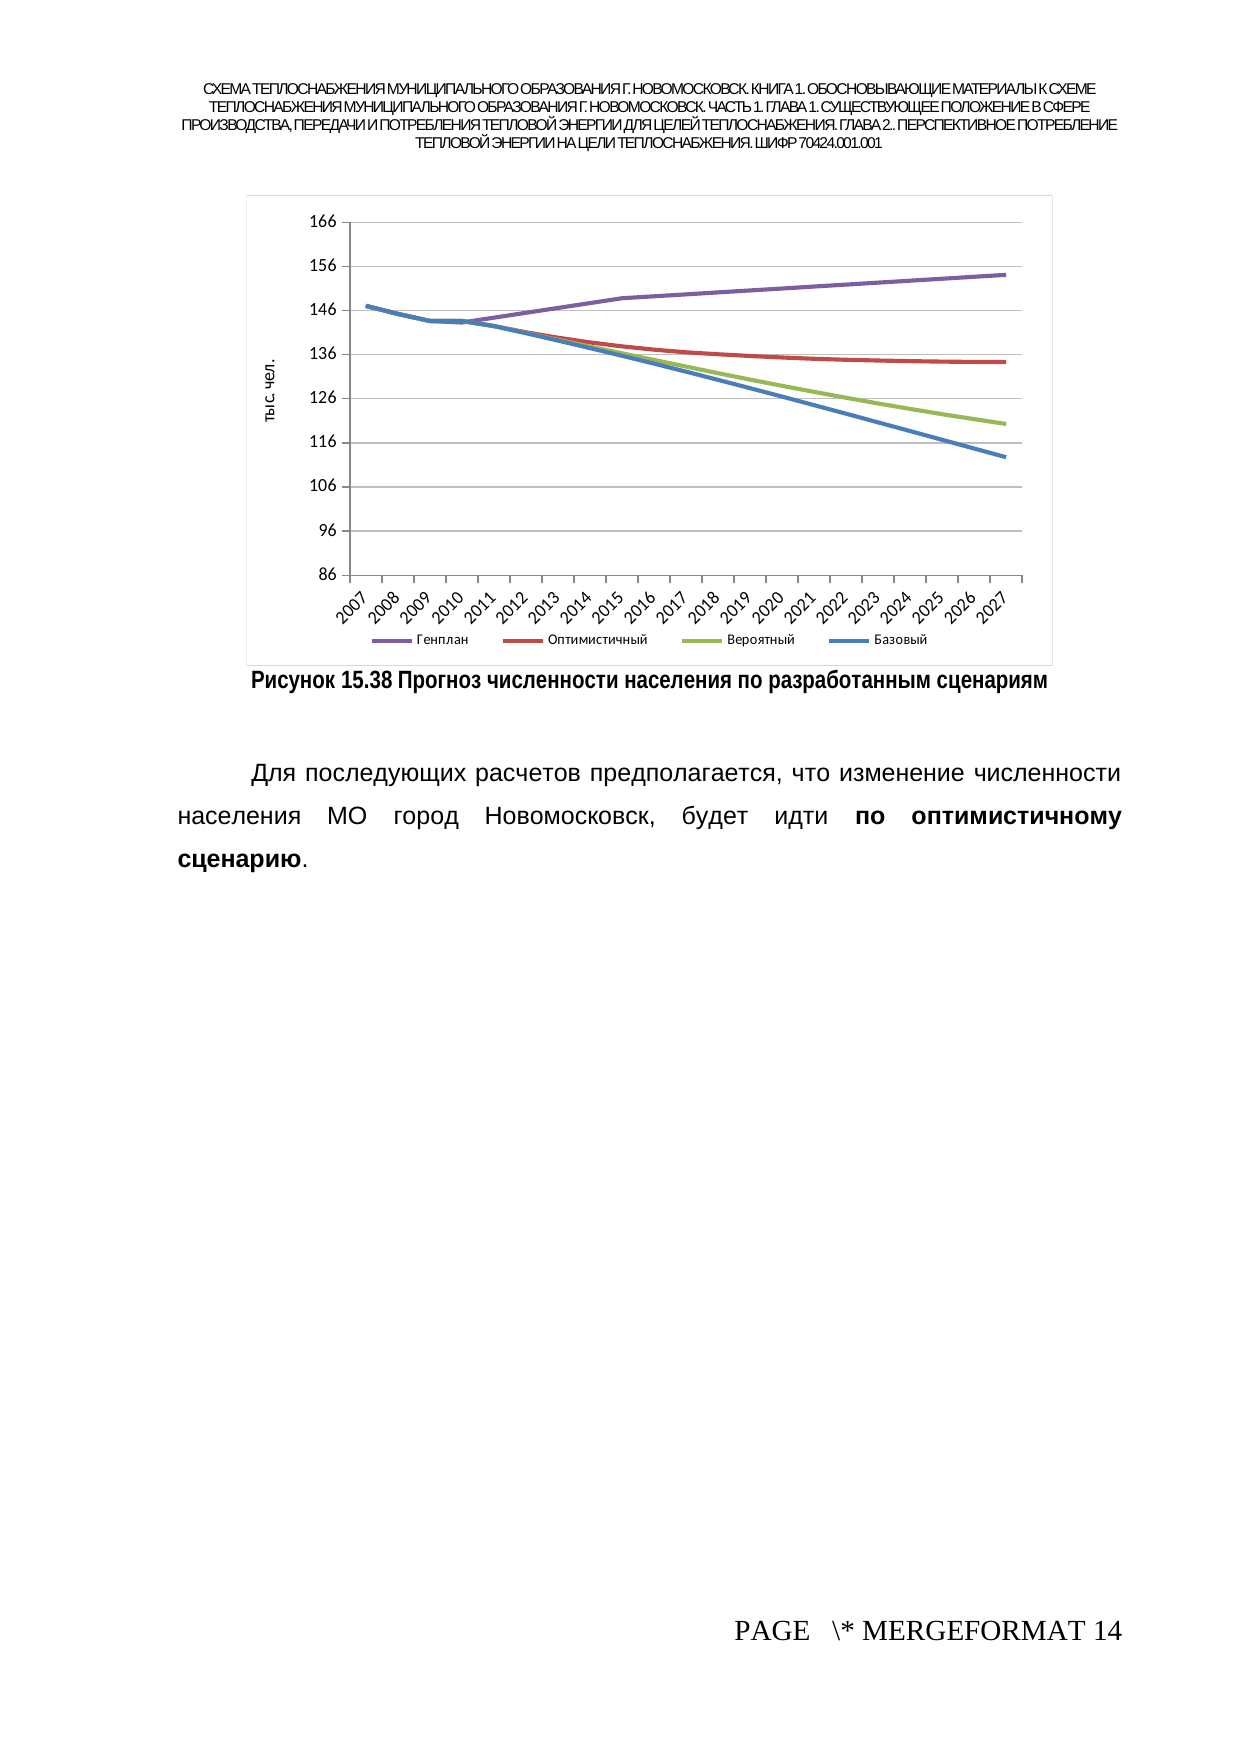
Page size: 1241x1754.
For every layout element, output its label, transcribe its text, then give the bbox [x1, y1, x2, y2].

text Для последующих расчетов предполагается, что изменение численности населения МО город Новомосковск, будет идти по оптимистичному сценарию. [177, 758, 1122, 873]
